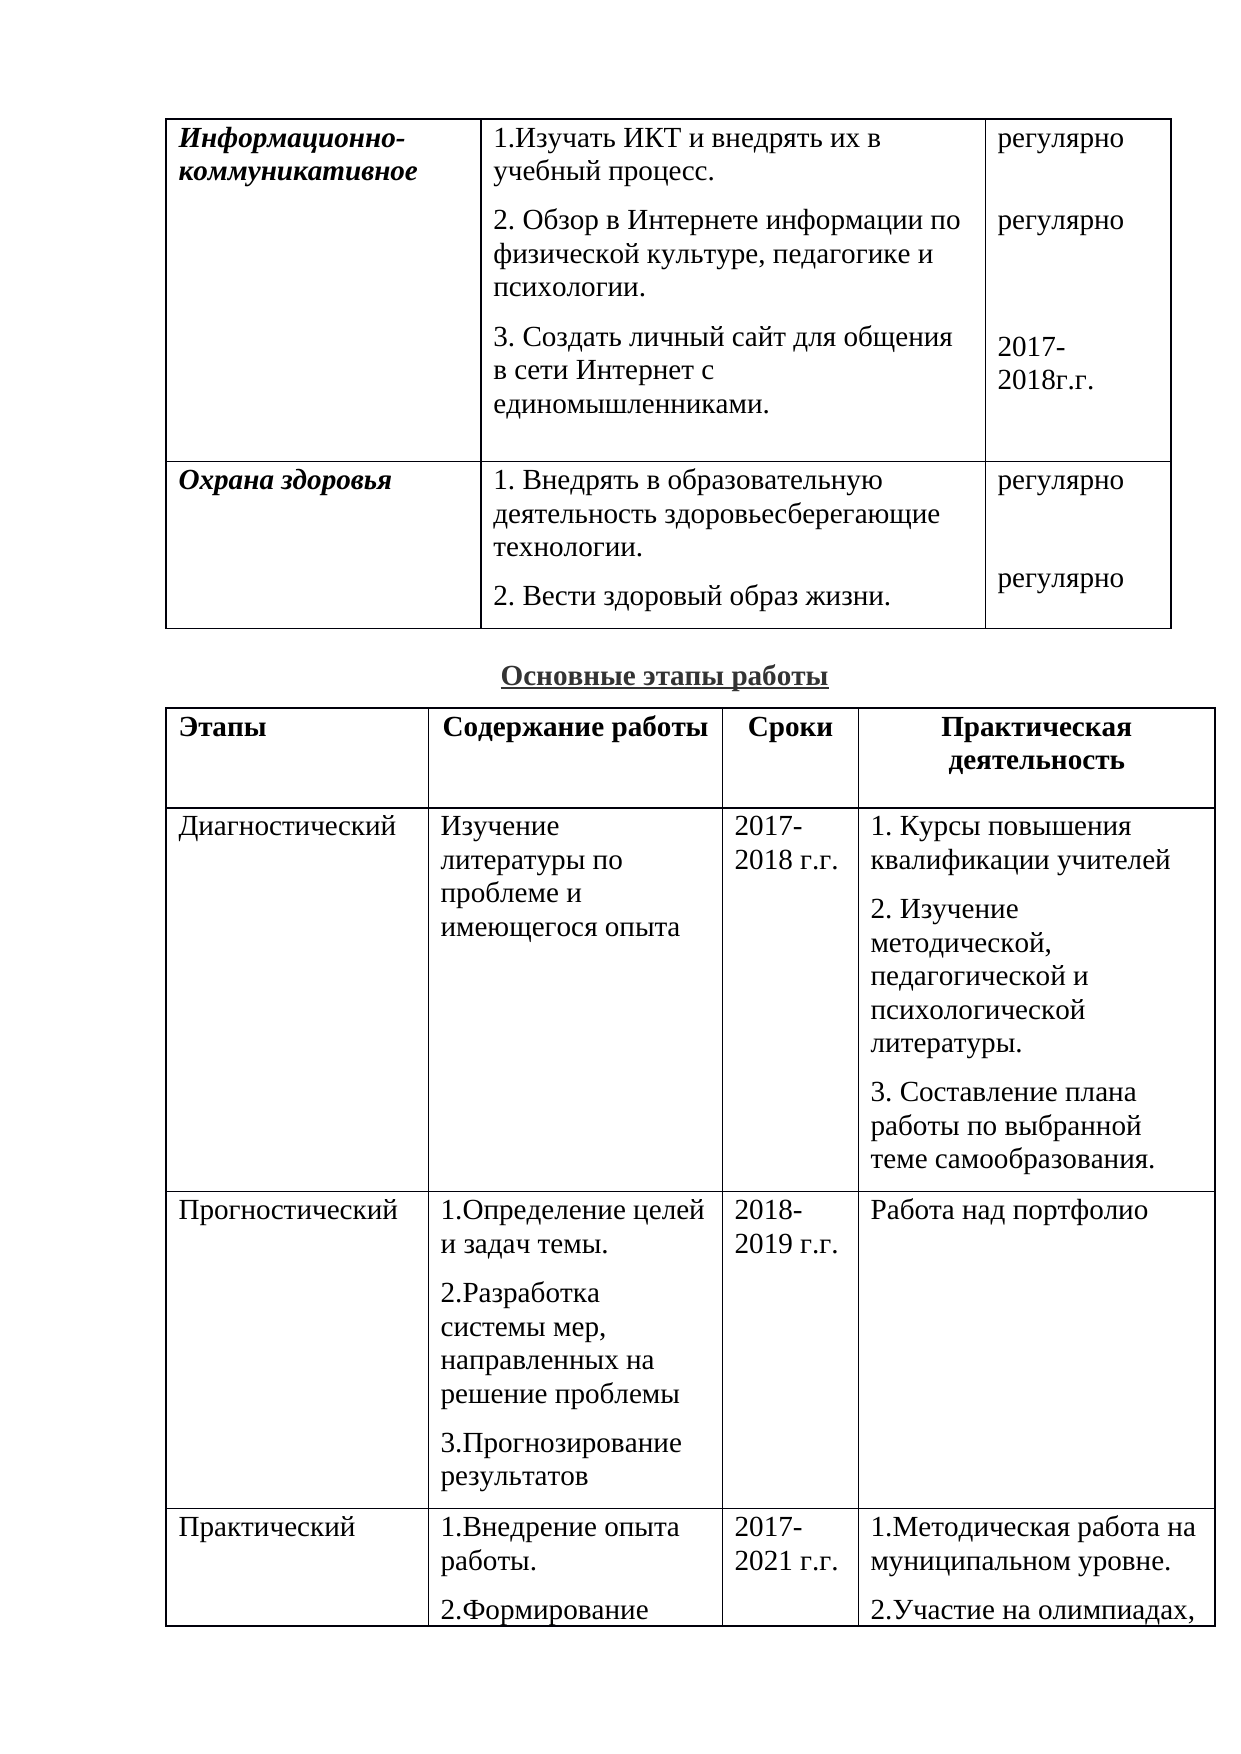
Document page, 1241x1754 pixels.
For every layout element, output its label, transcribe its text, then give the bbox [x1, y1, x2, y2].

table_cell 1.Определение целей и задач темы. 2.Разработка системы мер, направленных на решение проблемы 3.Прогнозирование результатов [429, 1192, 722, 1508]
table_cell Прогностический [167, 1192, 428, 1508]
table_cell Информационно-коммуникативное [167, 120, 480, 461]
table_cell 1.Изучать ИКТ и внедрять их в учебный процесс. 2. Обзор в Интернете информации по физической культуре, педагогике и психологии. 3. Создать личный сайт для общения в сети Интернет с единомышленниками. [482, 120, 985, 461]
table_header Практическая деятельность [859, 709, 1214, 807]
table_cell 1. Курсы повышения квалификации учителей 2. Изучение методической, педагогической и психологической литературы. 3. Составление плана работы по выбранной теме самообразования. [859, 809, 1214, 1191]
table_cell Охрана здоровья [167, 462, 480, 628]
table_cell регулярно регулярно 2017-2018г.г. [986, 120, 1170, 461]
table_cell Работа над портфолио [859, 1192, 1214, 1508]
table_cell Диагностический [167, 809, 428, 1191]
table_header Сроки [723, 709, 858, 807]
table_cell регулярно регулярно [986, 462, 1170, 628]
table_cell 1. Внедрять в образовательную деятельность здоровьесберегающие технологии. 2. Вести здоровый образ жизни. [482, 462, 985, 628]
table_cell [859, 1509, 1214, 1625]
table_cell 2017-2021 г.г. [723, 1509, 858, 1625]
table_cell Изучение литературы по проблеме и имеющегося опыта [429, 809, 722, 1191]
table_cell 2017-2018 г.г. [723, 809, 858, 1191]
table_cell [429, 1509, 722, 1625]
table_header Содержание работы [429, 709, 722, 807]
table_header Этапы [167, 709, 428, 807]
table_cell 2018-2019 г.г. [723, 1192, 858, 1508]
table_cell Практический [167, 1509, 428, 1625]
text Основные этапы работы [177, 629, 1152, 691]
